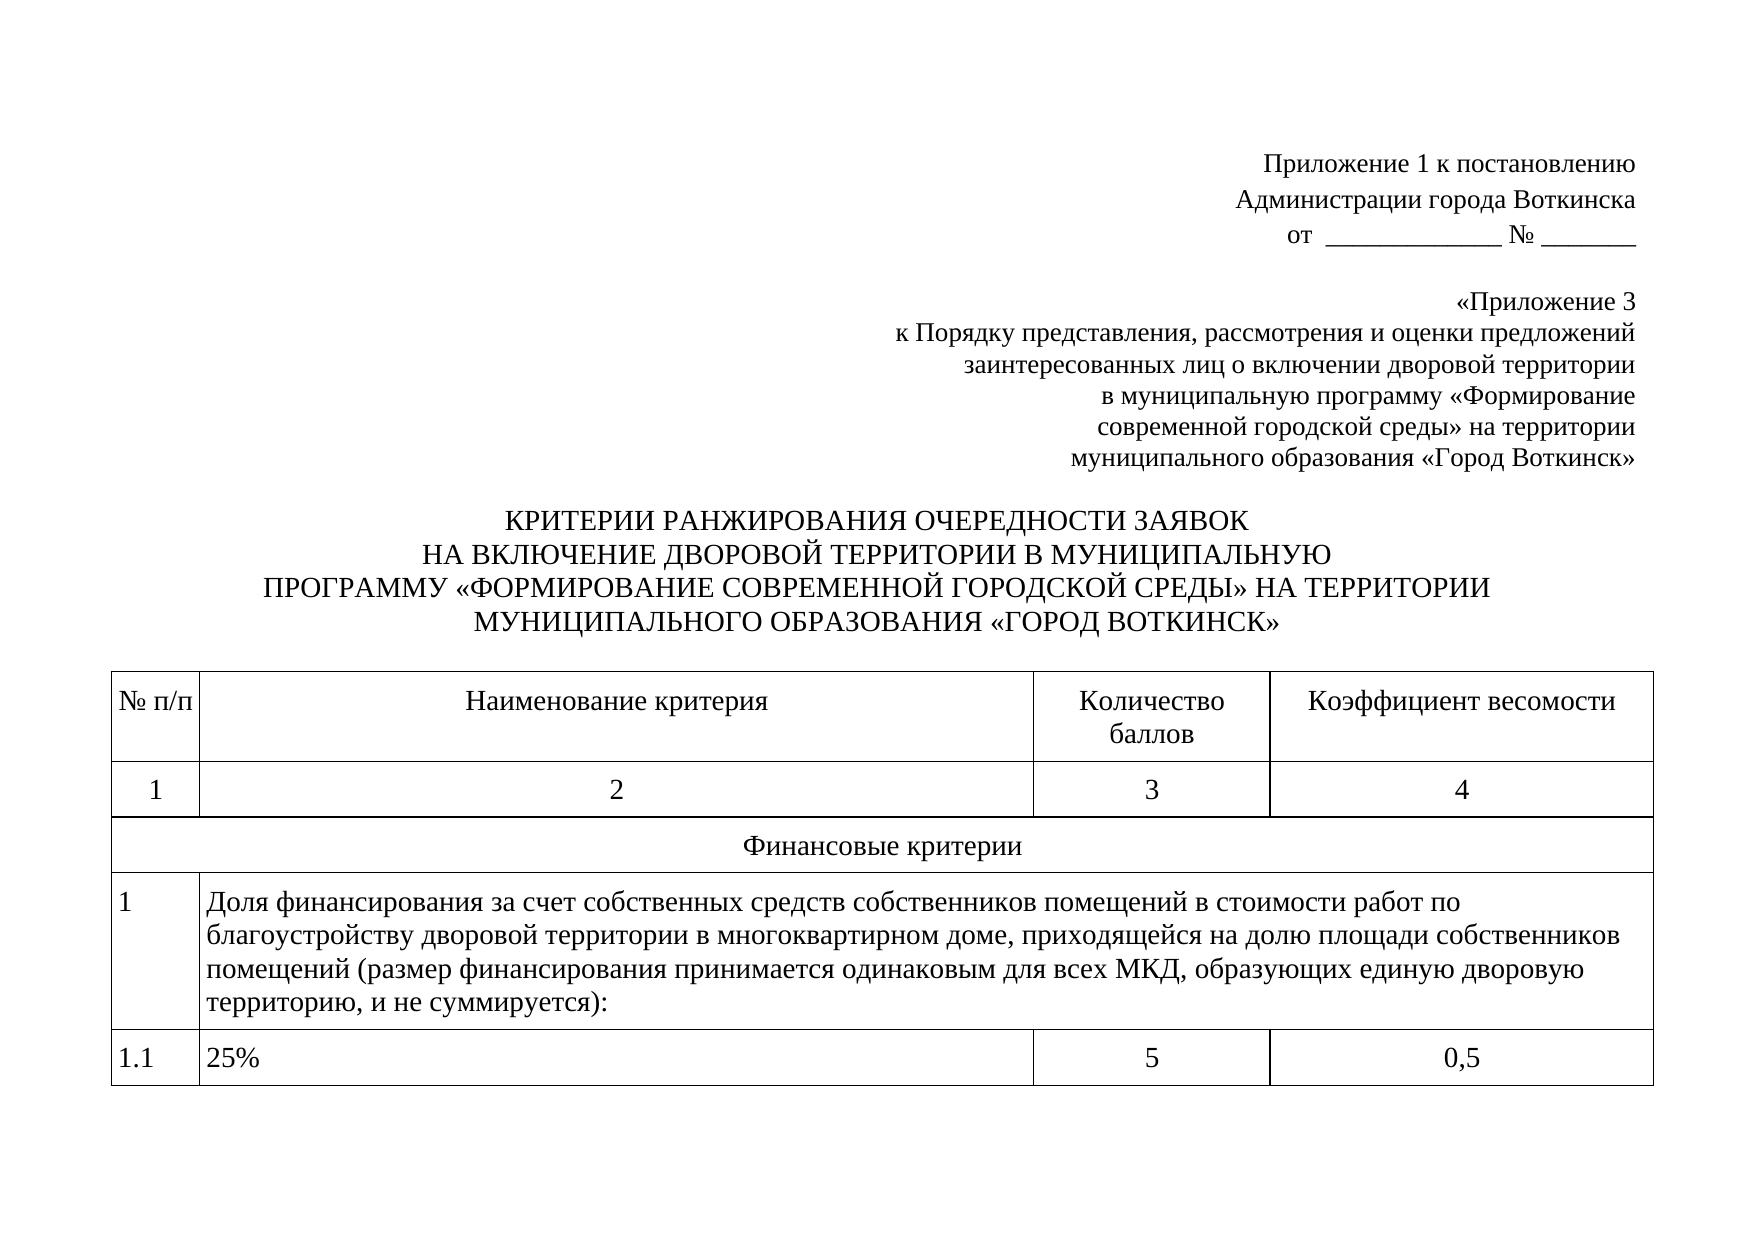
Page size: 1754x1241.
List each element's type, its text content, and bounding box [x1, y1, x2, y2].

title КРИТЕРИИ РАНЖИРОВАНИЯ ОЧЕРЕДНОСТИ ЗАЯВОК [118, 503, 1636, 537]
title НА ВКЛЮЧЕНИЕ ДВОРОВОЙ ТЕРРИТОРИИ В МУНИЦИПАЛЬНУЮ [118, 537, 1636, 571]
table_cell 1 [112, 873, 199, 1029]
title муниципального образования «Город Воткинск» [118, 441, 1636, 472]
table_cell 5 [1034, 1030, 1269, 1084]
table_header Количество баллов [1034, 672, 1269, 761]
table_cell 2 [200, 762, 1033, 816]
text от _____________ № _______ [45, 218, 1636, 250]
table_cell Доля финансирования за счет собственных средств собственников помещений в стоимости работ по благоустройству дворовой территории в многоквартирном доме, приходящейся на долю площади собственников помещений (размер финансирования принимается одинаковым для всех МКД, образующих единую дворовую территорию, и не суммируется): [200, 873, 1653, 1029]
text к Порядку представления, рассмотрения и оценки предложений [118, 317, 1636, 348]
table_header № п/п [112, 672, 199, 761]
table_header Наименование критерия [200, 672, 1033, 761]
table_cell 1 [112, 762, 199, 816]
text современной городской среды» на территории [118, 410, 1636, 441]
title «Приложение 3 [118, 285, 1636, 317]
text Администрации города Воткинска [45, 183, 1636, 214]
table_cell 25% [200, 1030, 1033, 1084]
text в муниципальную программу «Формирование [118, 379, 1636, 410]
table_header Коэффициент весомости [1271, 672, 1653, 761]
table_cell 1.1 [112, 1030, 199, 1084]
text Приложение 1 к постановлению [45, 147, 1636, 178]
table_cell 0,5 [1271, 1030, 1653, 1084]
title ПРОГРАММУ «ФОРМИРОВАНИЕ СОВРЕМЕННОЙ ГОРОДСКОЙ СРЕДЫ» НА ТЕРРИТОРИИ МУНИЦИПАЛЬНОГО ОБРАЗОВАНИЯ «ГОРОД ВОТКИНСК» [118, 571, 1636, 638]
table_cell 3 [1034, 762, 1269, 816]
text заинтересованных лиц о включении дворовой территории [118, 348, 1636, 379]
table_cell Финансовые критерии [112, 818, 1653, 872]
table_cell 4 [1271, 762, 1653, 816]
